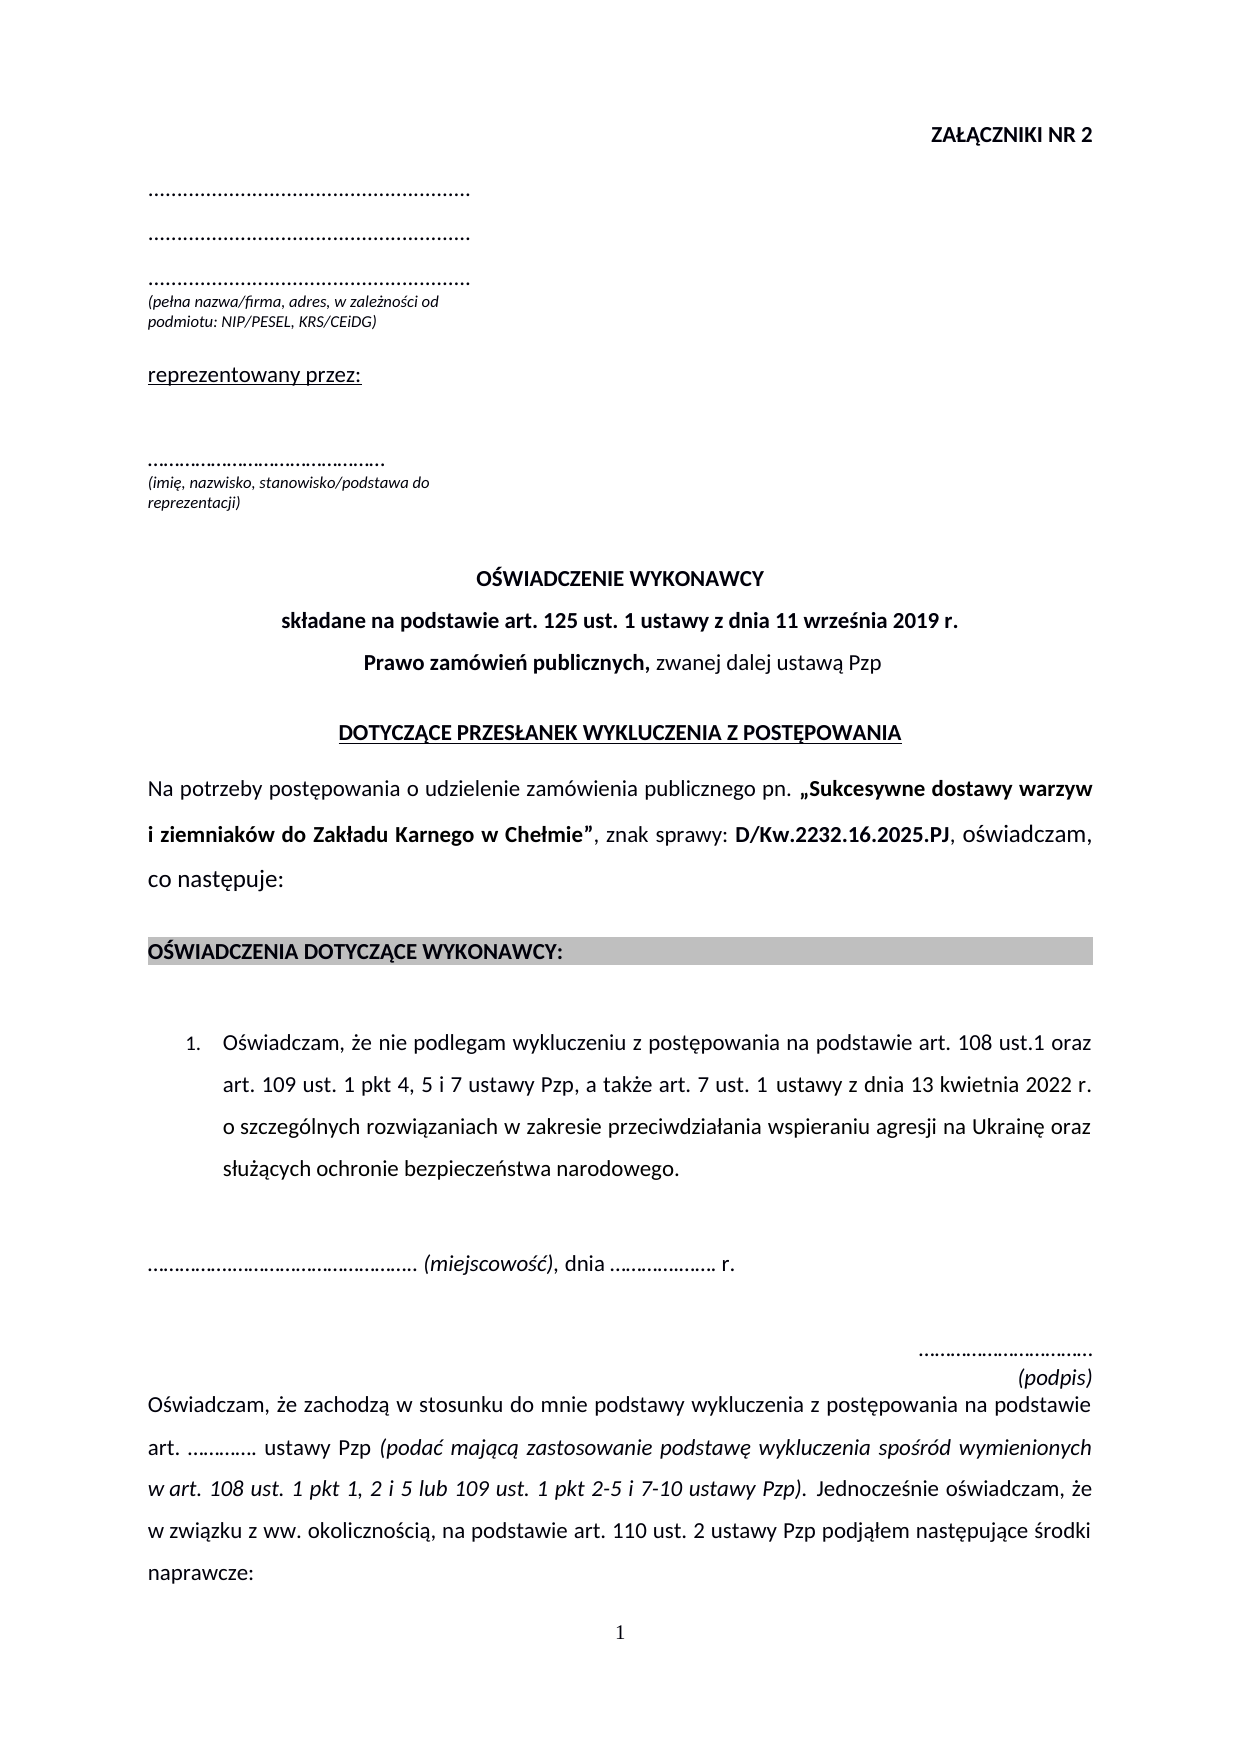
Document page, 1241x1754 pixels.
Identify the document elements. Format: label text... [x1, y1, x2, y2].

text składane na podstawie art. 125 ust. 1 ustawy z dnia 11 września 2019 r. [148, 607, 1093, 634]
text Prawo zamówień publicznych, zwanej dalej ustawą Pzp [148, 648, 1093, 677]
text ........................................................ [148, 263, 472, 291]
text (pełna nazwa/firma, adres, w zależności od podmiotu: NIP/PESEL, KRS/CEiDG) [148, 291, 472, 332]
text OŚWIADCZENIA DOTYCZĄCE WYKONAWCY: [148, 937, 1093, 965]
text ........................................................ [148, 218, 472, 246]
text DOTYCZĄCE PRZESŁANEK WYKLUCZENIA Z POSTĘPOWANIA [148, 718, 1093, 747]
list Oświadczam, że nie podlegam wykluczeniu z postępowania na podstawie art. 108 ust.1 oraz art. 109 ust. 1 pkt 4, 5 i 7 ustawy Pzp, a także art. 7 ust. 1 ustawy z dnia 13 kwietnia 2022 r. o szczególnych rozwiązaniach w zakresie przeciwdziałania wspieraniu agresji na Ukrainę oraz służących ochronie bezpieczeństwa narodowego. [185, 1028, 1093, 1182]
text reprezentowany przez: [148, 360, 1093, 388]
text …………………………… (podpis) [148, 1306, 1093, 1391]
text OŚWIADCZENIE WYKONAWCY [148, 564, 1093, 593]
text ZAŁĄCZNIKI NR 2 [148, 120, 1093, 148]
text (imię, nazwisko, stanowisko/podstawa do reprezentacji) [148, 472, 472, 512]
text Oświadczam, że zachodzą w stosunku do mnie podstawy wykluczenia z postępowania na podstawie art. …………. ustawy Pzp (podać mającą zastosowanie podstawę wykluczenia spośród wymienionych w art. 108 ust. 1 pkt 1, 2 i 5 lub 109 ust. 1 pkt 2-5 i 7-10 ustawy Pzp). Jednocześnie oświadczam, że w związku z ww. okolicznością, na podstawie art. 110 ust. 2 ustawy Pzp podjąłem następujące środki naprawcze: [148, 1391, 1093, 1587]
text Na potrzeby postępowania o udzielenie zamówienia publicznego pn. „Sukcesywne dostawy warzyw i ziemniaków do Zakładu Karnego w Chełmie”, znak sprawy: D/Kw.2232.16.2025.PJ, oświadczam, co następuje: [148, 774, 1093, 894]
text ........................................................ [148, 174, 472, 202]
text …………….…………………………….. (miejscowość), dnia ………….……. r. [148, 1249, 1093, 1277]
text ……………………………………… [148, 444, 472, 472]
